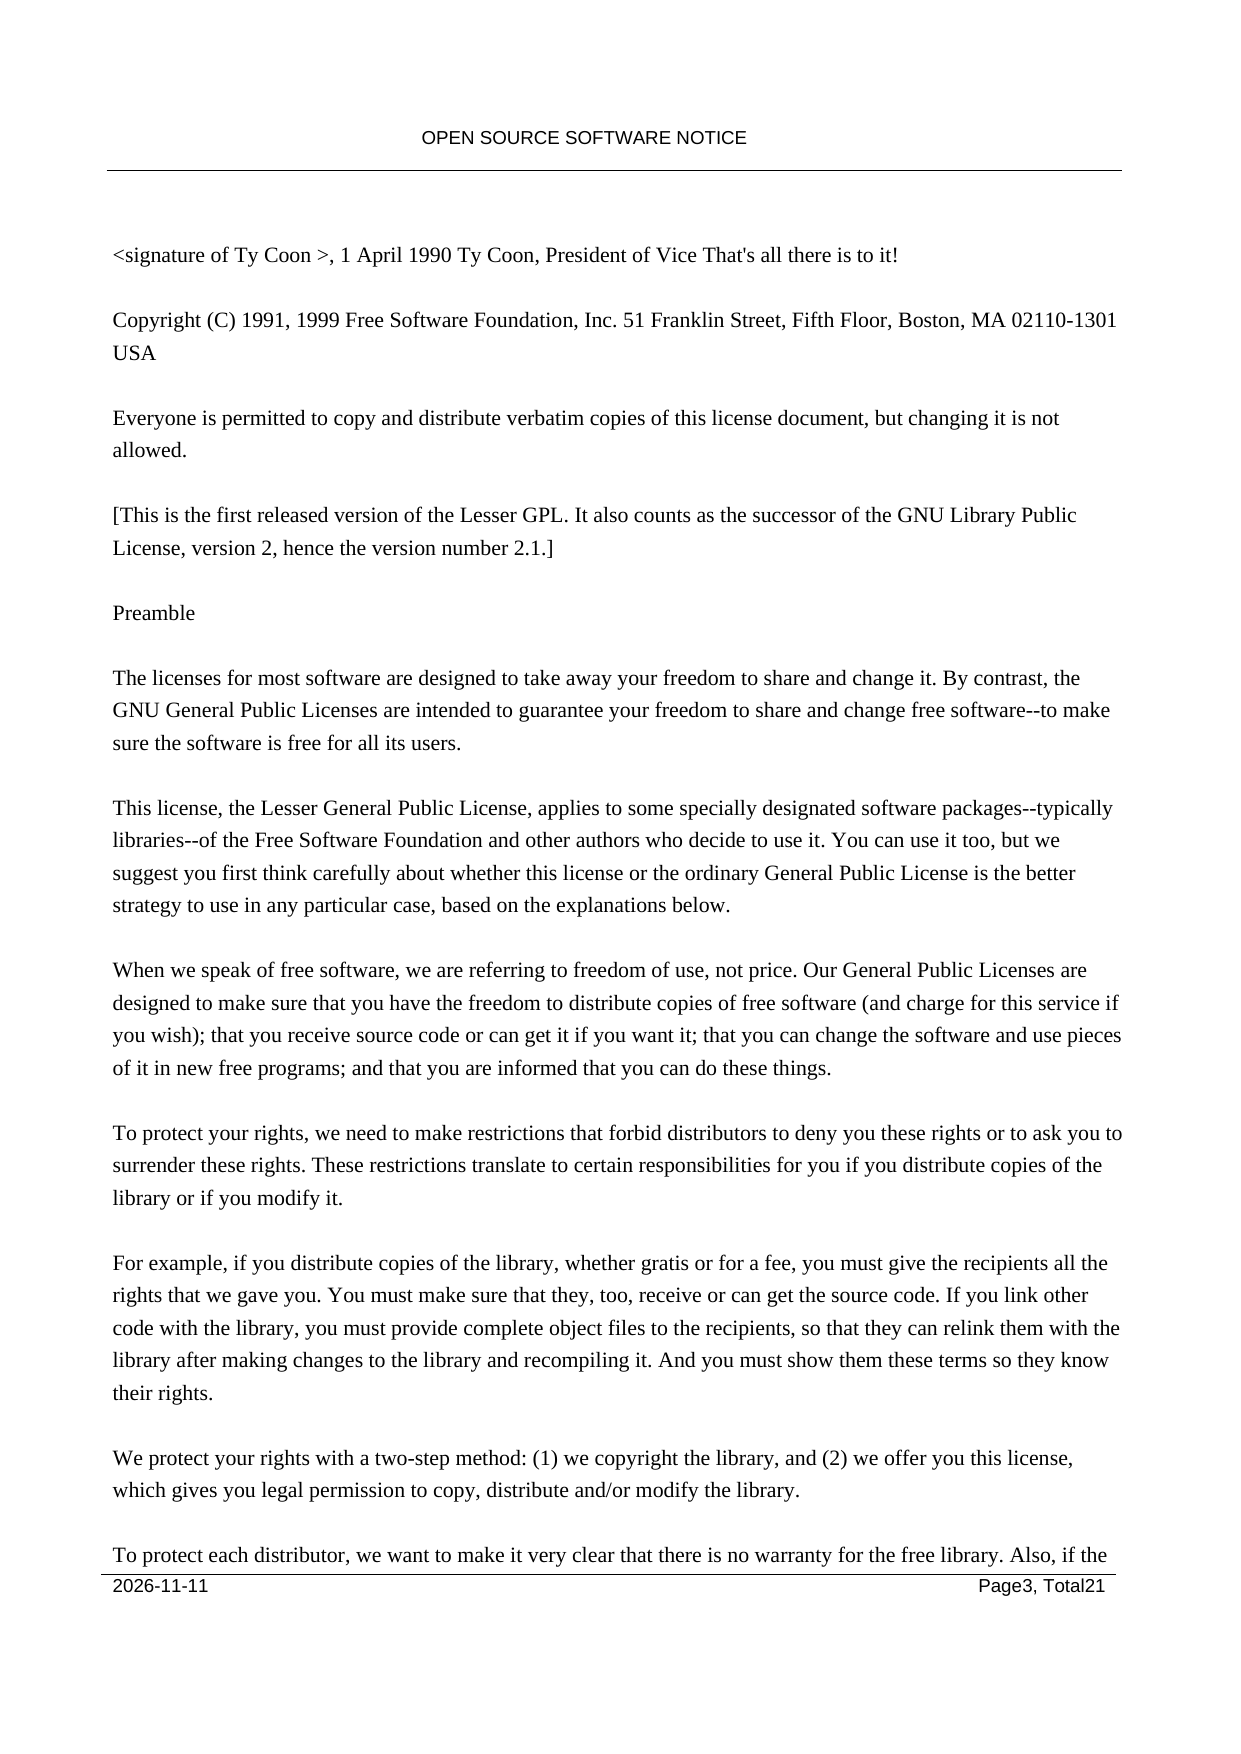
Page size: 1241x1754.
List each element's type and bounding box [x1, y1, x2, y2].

text [112, 206, 1128, 1571]
